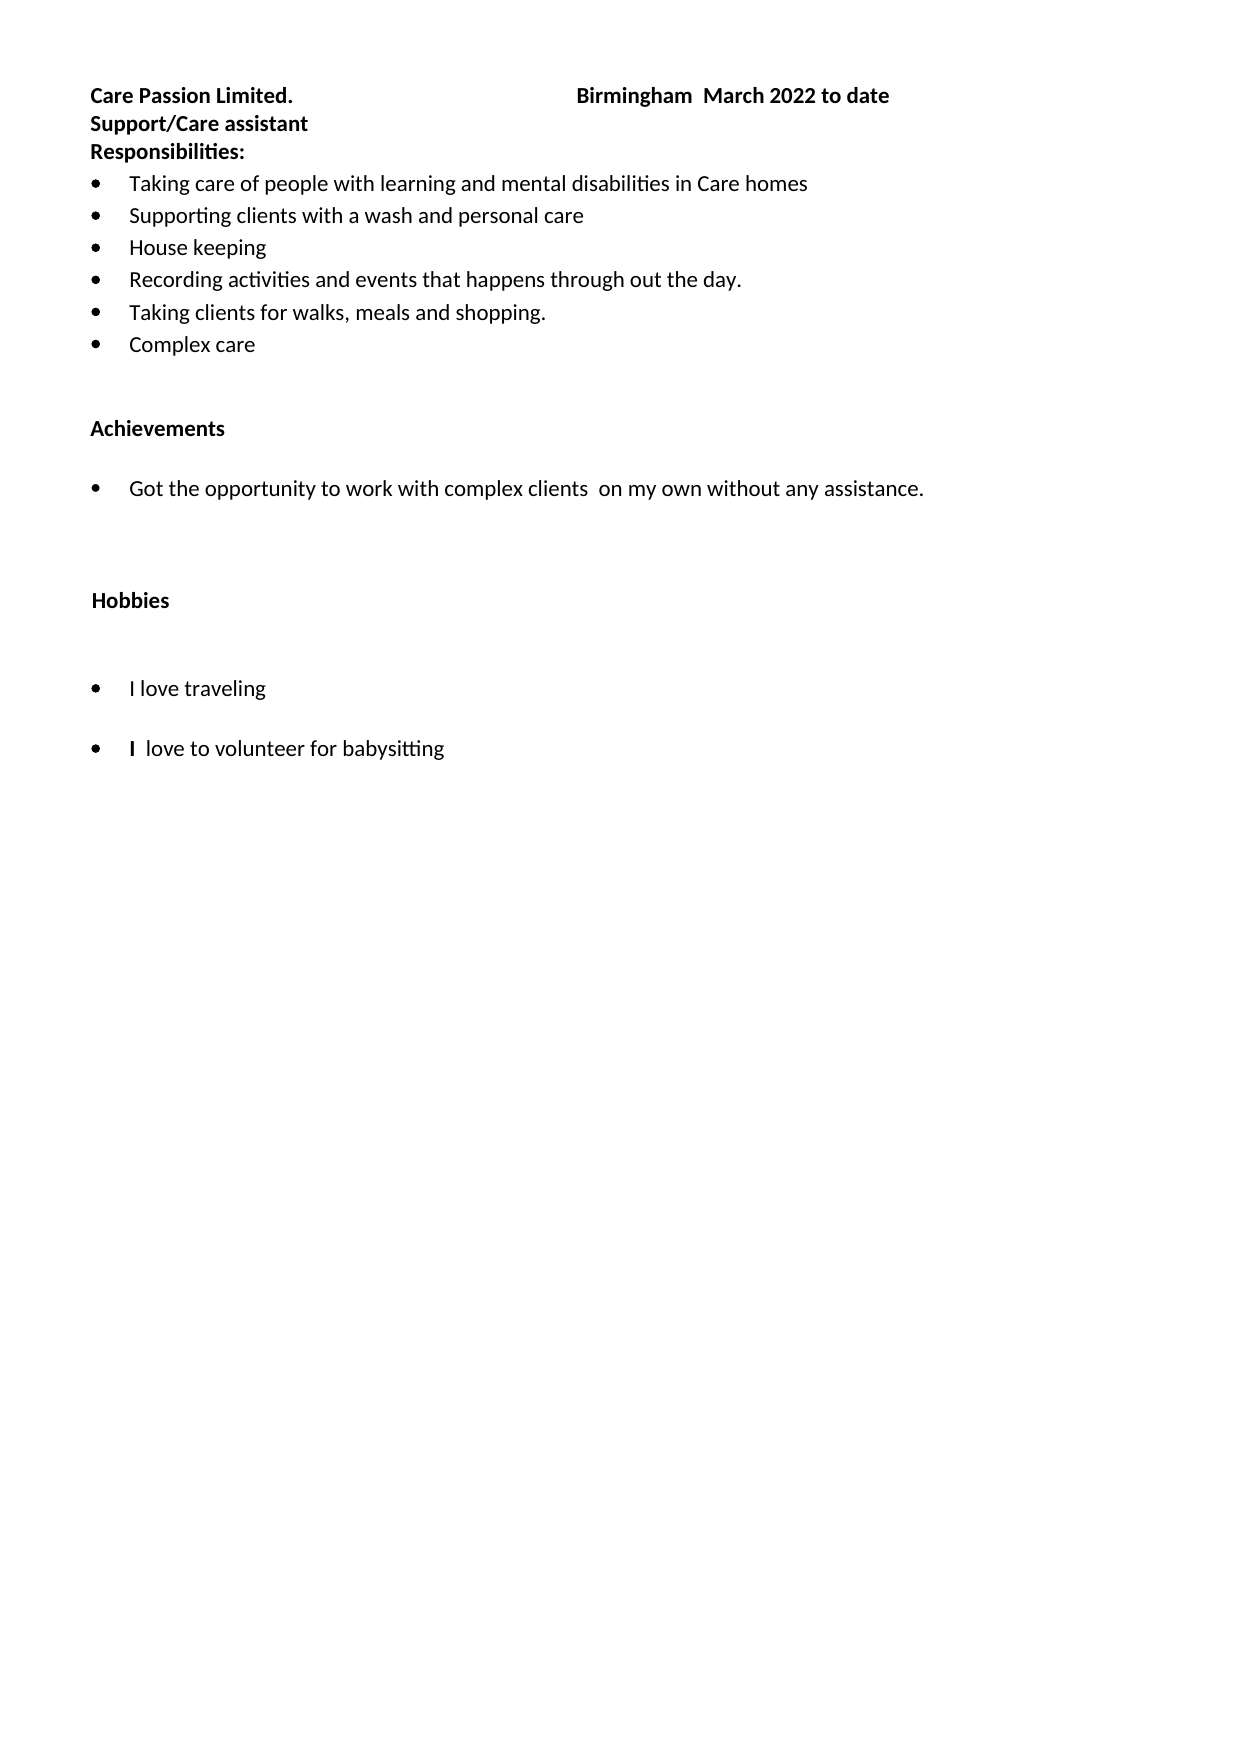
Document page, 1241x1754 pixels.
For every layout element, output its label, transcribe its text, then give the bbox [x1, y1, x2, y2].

list Taking care of people with learning and mental disabilities in Care homes [92, 169, 1178, 197]
list I love traveling [92, 674, 1178, 702]
text Achievements [54, 414, 1178, 442]
list House keeping [92, 233, 1178, 262]
list Got the opportunity to work with complex clients on my own without any assistance. [92, 474, 1178, 502]
list I love to volunteer for babysitting [92, 734, 1178, 762]
list Recording activities and events that happens through out the day. [92, 266, 1178, 294]
text Hobbies [92, 586, 1178, 614]
text Responsibilities: [54, 137, 1178, 165]
list Supporting clients with a wash and personal care [92, 201, 1178, 229]
list Complex care [92, 330, 1178, 358]
text Support/Care assistant [54, 109, 1178, 137]
list Taking clients for walks, meals and shopping. [92, 298, 1178, 326]
text Care Passion Limited. Birmingham March 2022 to date [54, 81, 1178, 109]
